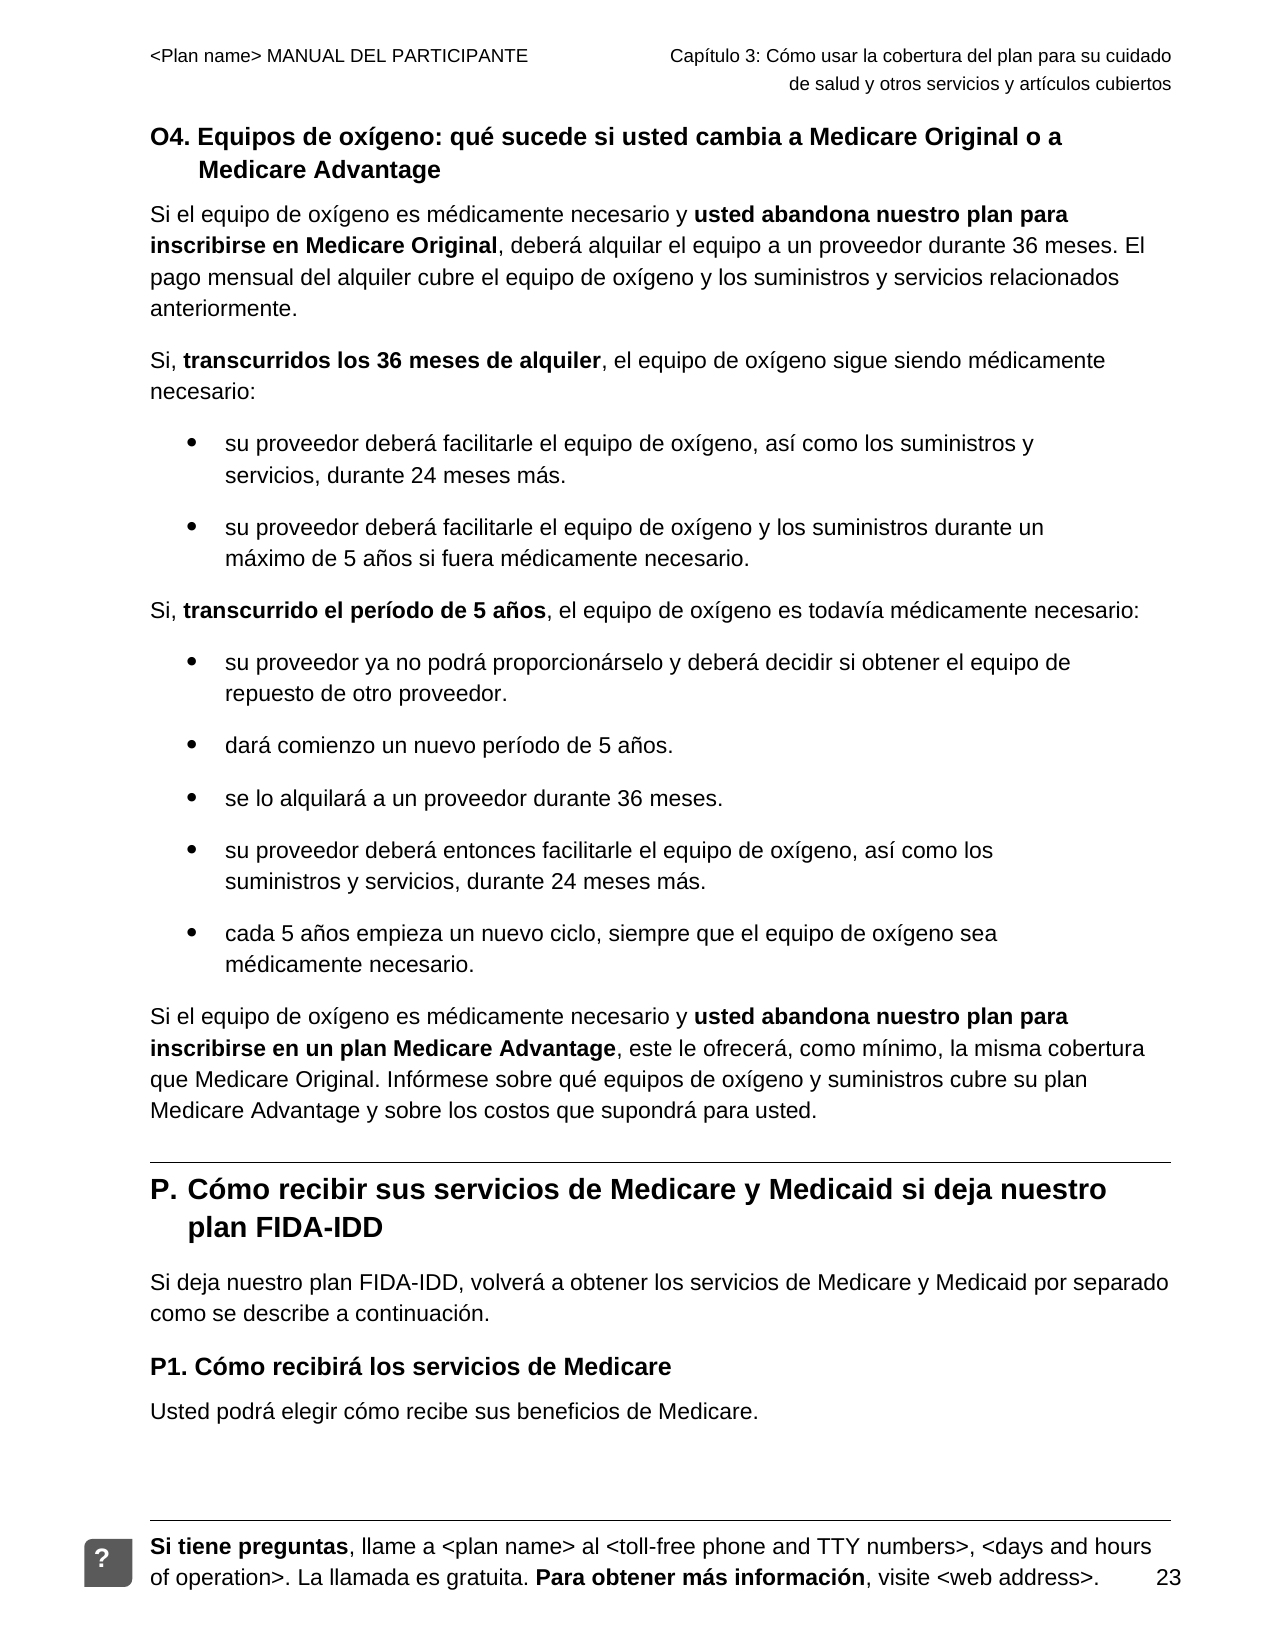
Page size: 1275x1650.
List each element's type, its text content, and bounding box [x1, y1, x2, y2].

text Si el equipo de oxígeno es médicamente necesario y usted abandona nuestro plan para inscribirse en Medicare Original, deberá alquilar el equipo a un proveedor durante 36 meses. El pago mensual del alquiler cubre el equipo de oxígeno y los suministros y servicios relacionados anteriormente. [150, 198, 1171, 323]
list su proveedor ya no podrá proporcionárselo y deberá decidir si obtener el equipo de repuesto de otro proveedor. [187, 646, 1096, 708]
text Si, transcurridos los 36 meses de alquiler, el equipo de oxígeno sigue siendo médicamente necesario: [150, 343, 1171, 406]
text Si, transcurrido el período de 5 años, el equipo de oxígeno es todavía médicamente necesario: [150, 593, 1171, 625]
text Si el equipo de oxígeno es médicamente necesario y usted abandona nuestro plan para inscribirse en un plan Medicare Advantage, este le ofrecerá, como mínimo, la misma cobertura que Medicare Original. Infórmese sobre qué equipos de oxígeno y suministros cubre su plan Medicare Advantage y sobre los costos que supondrá para usted. [150, 1000, 1171, 1125]
list cada 5 años empieza un nuevo ciclo, siempre que el equipo de oxígeno sea médicamente necesario. [187, 916, 1096, 979]
list su proveedor deberá entonces facilitarle el equipo de oxígeno, así como los suministros y servicios, durante 24 meses más. [187, 833, 1096, 896]
text Si deja nuestro plan FIDA-IDD, volverá a obtener los servicios de Medicare y Medicaid por separado como se describe a continuación. [150, 1265, 1171, 1328]
list su proveedor deberá facilitarle el equipo de oxígeno, así como los suministros y servicios, durante 24 meses más. [187, 427, 1096, 489]
text Usted podrá elegir cómo recibe sus beneficios de Medicare. [150, 1394, 1171, 1426]
list su proveedor deberá facilitarle el equipo de oxígeno y los suministros durante un máximo de 5 años si fuera médicamente necesario. [187, 510, 1096, 573]
list se lo alquilará a un proveedor durante 36 meses. [187, 781, 1096, 812]
subtitle P1. Cómo recibirá los servicios de Medicare [150, 1349, 1096, 1382]
list dará comienzo un nuevo período de 5 años. [187, 729, 1096, 760]
subtitle O4. Equipos de oxígeno: qué sucede si usted cambia a Medicare Original o a Medicare Advantage [150, 118, 1096, 185]
subtitle Cómo recibir sus servicios de Medicare y Medicaid si deja nuestro plan FIDA-IDD [150, 1163, 1171, 1244]
